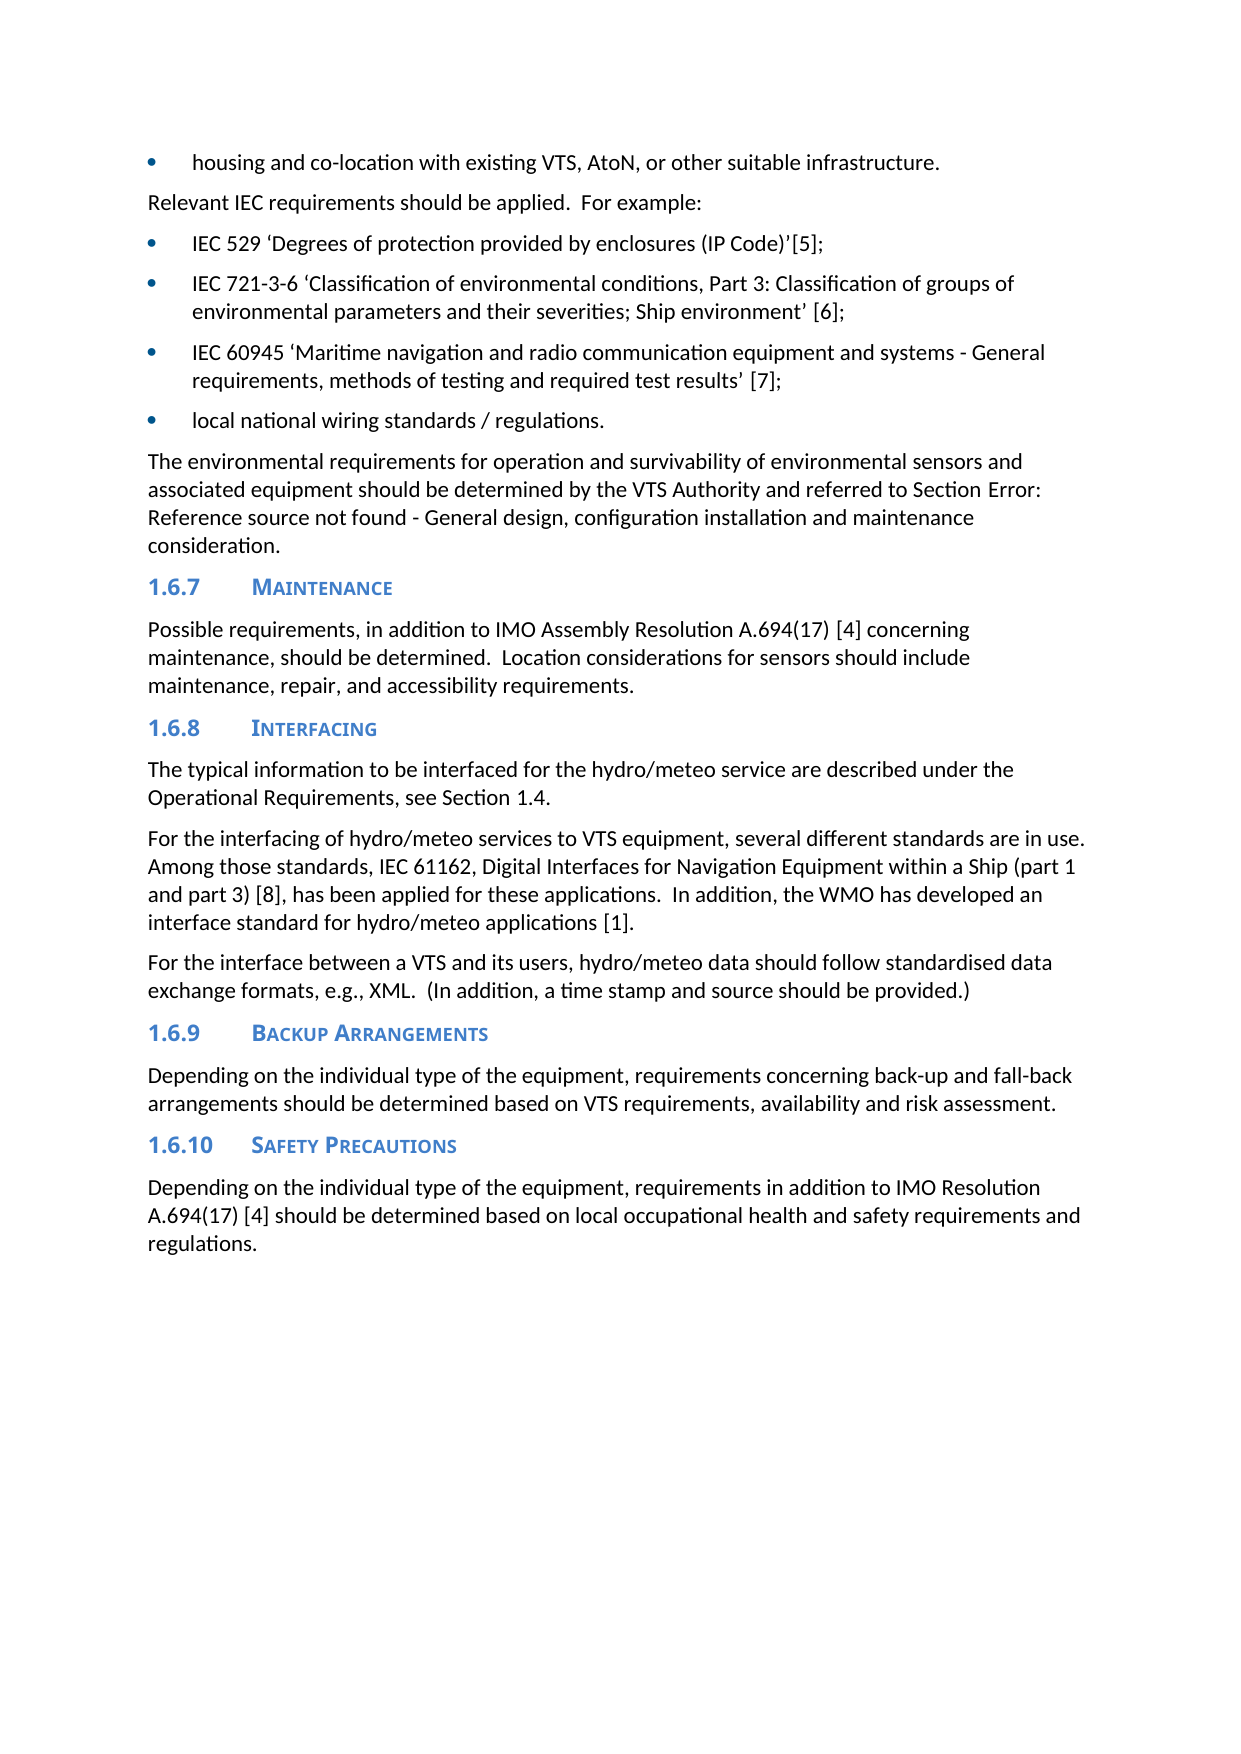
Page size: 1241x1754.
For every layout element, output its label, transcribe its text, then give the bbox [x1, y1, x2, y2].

subtitle Interfacing [148, 712, 1093, 743]
subtitle Maintenance [148, 571, 1093, 603]
text IEC 721-3-6 ‘Classification of environmental conditions, Part 3: Classification of groups of environmental parameters and their severities; Ship environment’ [6]; [148, 269, 1093, 325]
text Possible requirements, in addition to IMO Assembly Resolution A.694(17) [4] concerning maintenance, should be determined. Location considerations for sensors should include maintenance, repair, and accessibility requirements. [148, 615, 1093, 699]
text housing and co-location with existing VTS, AtoN, or other suitable infrastructure. [148, 148, 1093, 176]
text IEC 60945 ‘Maritime navigation and radio communication equipment and systems - General requirements, methods of testing and required test results’ [7]; [148, 338, 1093, 394]
text The typical information to be interfaced for the hydro/meteo service are described under the Operational Requirements, see Section 4.4. [148, 755, 1093, 811]
text Depending on the individual type of the equipment, requirements concerning back-up and fall-back arrangements should be determined based on VTS requirements, availability and risk assessment. [148, 1061, 1093, 1117]
subtitle Backup Arrangements [148, 1017, 1093, 1048]
text Relevant IEC requirements should be applied. For example: [148, 188, 1093, 216]
text IEC 529 ‘Degrees of protection provided by enclosures (IP Code)’[5]; [148, 229, 1093, 257]
text local national wiring standards / regulations. [148, 406, 1093, 434]
text For the interfacing of hydro/meteo services to VTS equipment, several different standards are in use. Among those standards, IEC 61162, Digital Interfaces for Navigation Equipment within a Ship (part 1 and part 3) [8], has been applied for these applications. In addition, the WMO has developed an interface standard for hydro/meteo applications [1]. [148, 824, 1093, 936]
text For the interface between a VTS and its users, hydro/meteo data should follow standardised data exchange formats, e.g., XML. (In addition, a time stamp and source should be provided.) [148, 948, 1093, 1004]
subtitle Safety Precautions [148, 1129, 1093, 1161]
text Depending on the individual type of the equipment, requirements in addition to IMO Resolution A.694(17) [4] should be determined based on local occupational health and safety requirements and regulations. [148, 1173, 1093, 1257]
